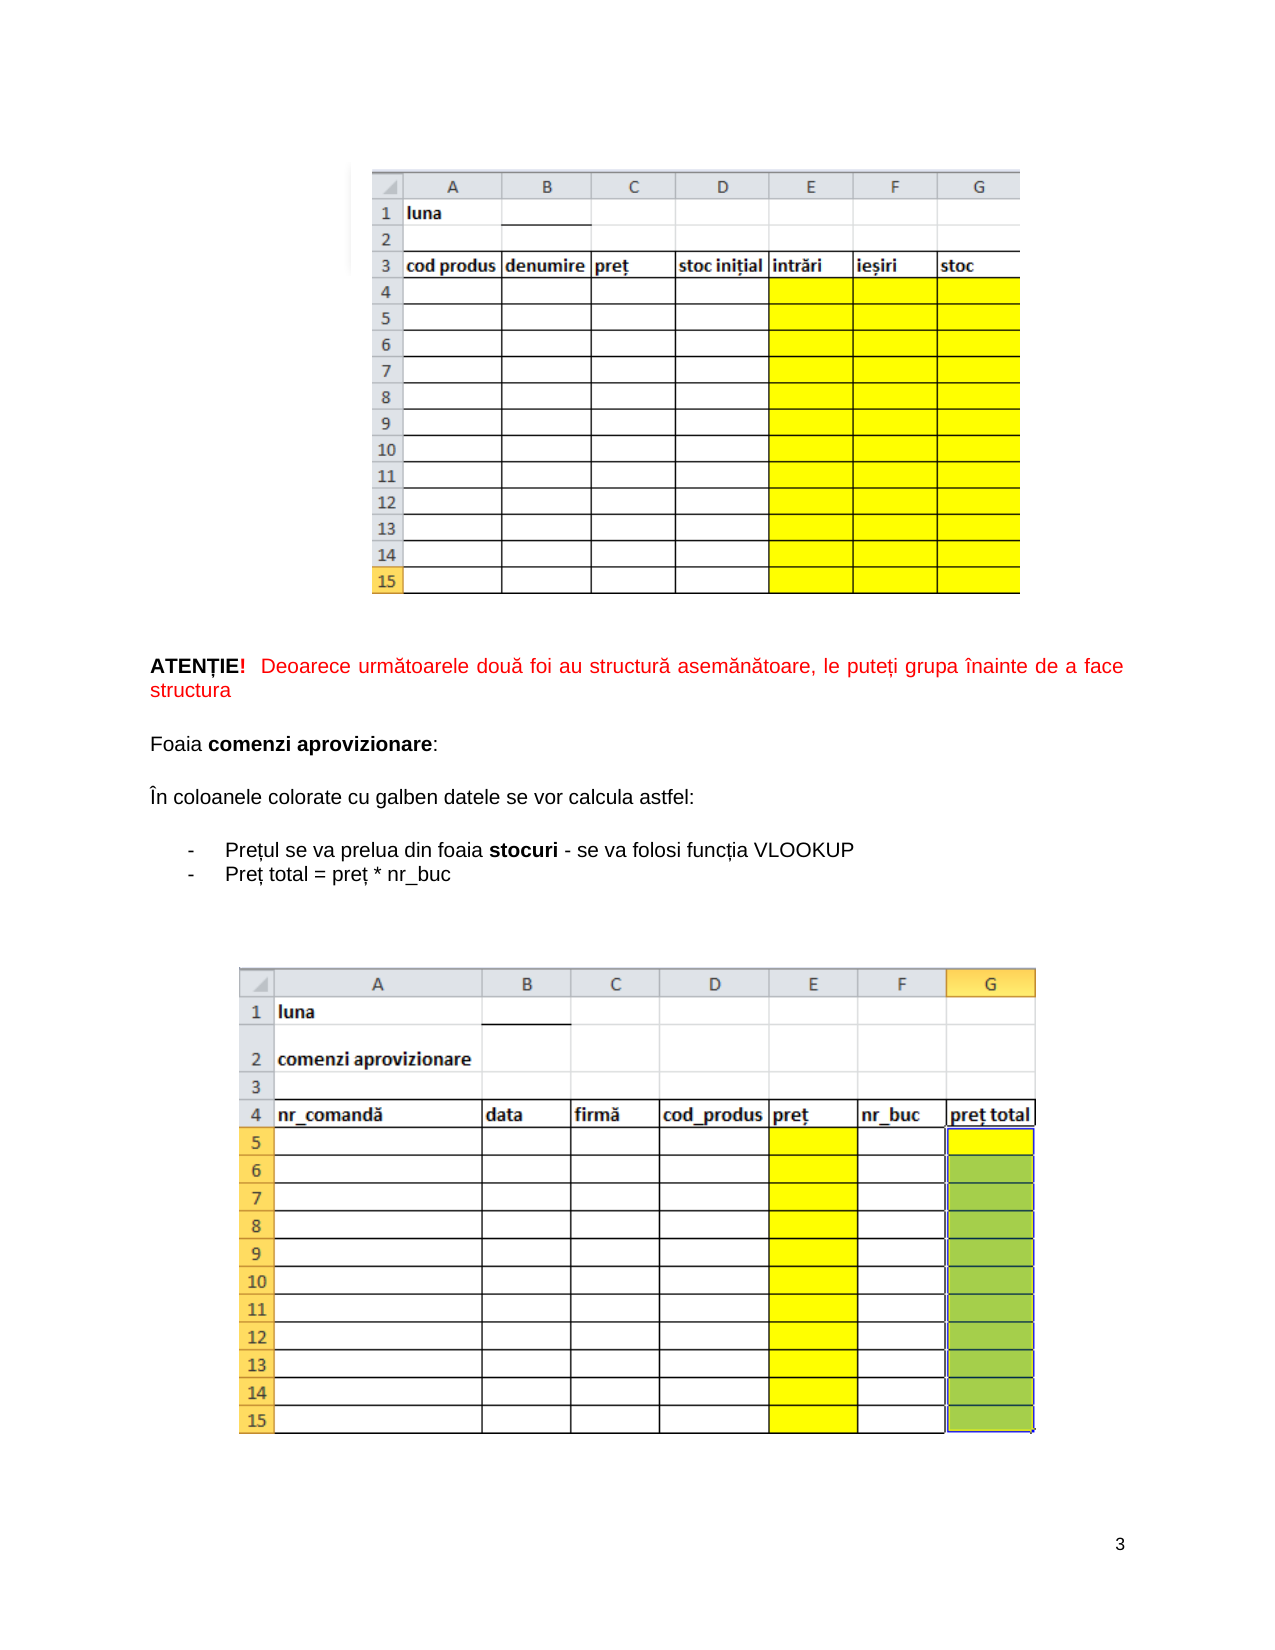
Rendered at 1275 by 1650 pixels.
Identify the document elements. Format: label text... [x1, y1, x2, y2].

text Foaia comenzi aprovizionare: [150, 731, 1125, 755]
text În coloanele colorate cu galben datele se vor calcula astfel: [150, 784, 1125, 808]
picture [239, 967, 1036, 1434]
picture [372, 169, 1020, 594]
list Prețul se va prelua din foaia stocuri - se va folosi funcția VLOOKUP [187, 838, 1125, 862]
list Preț total = preț * nr_buc [187, 862, 1125, 886]
text ATENȚIE! Deoarece următoarele două foi au structură asemănătoare, le puteți grupa înainte de a face structura [150, 654, 1125, 702]
